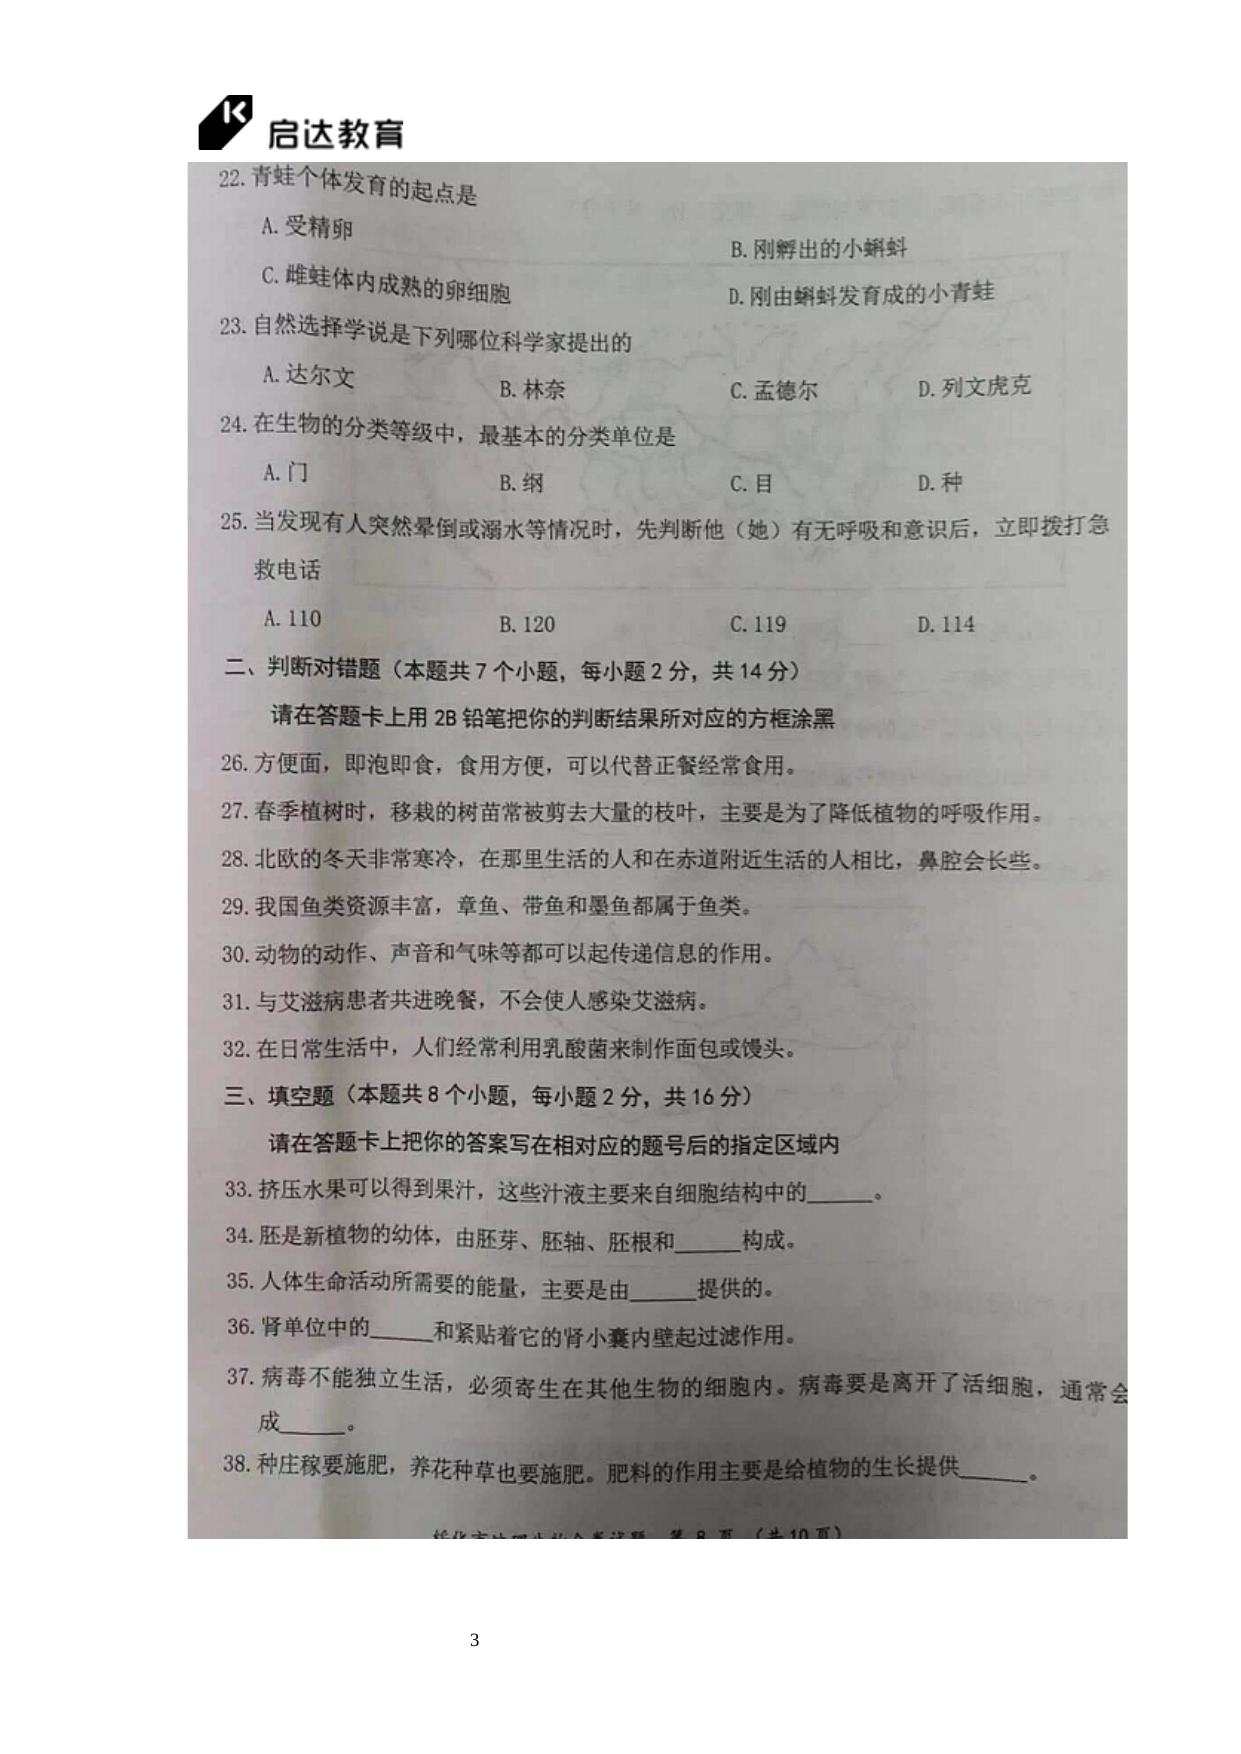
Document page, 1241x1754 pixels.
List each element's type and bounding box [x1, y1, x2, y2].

picture [198, 95, 404, 150]
picture [187, 162, 1128, 1539]
